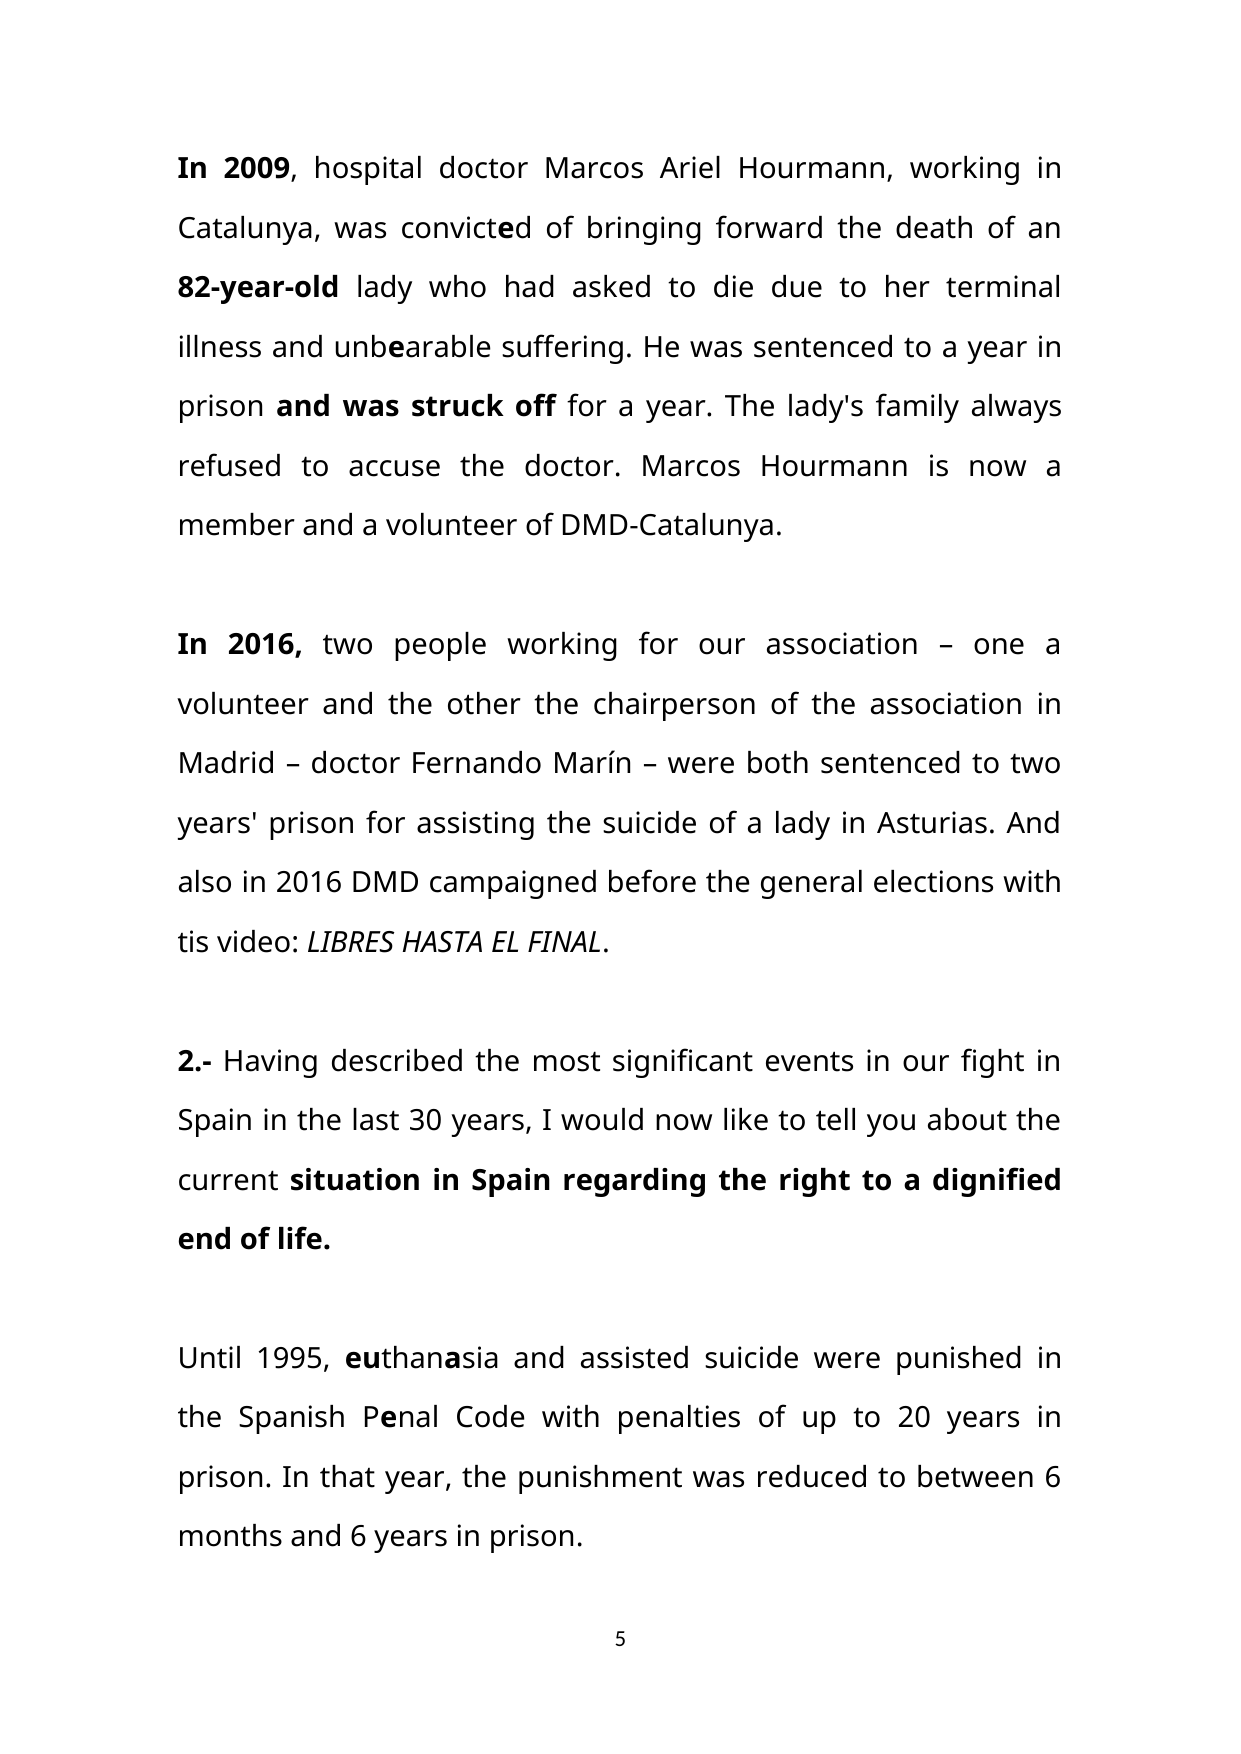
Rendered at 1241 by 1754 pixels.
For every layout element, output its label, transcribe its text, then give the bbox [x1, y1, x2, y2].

text In 2009, hospital doctor Marcos Ariel Hourmann, working in Catalunya, was convicted of bringing forward the death of an 82-year-old lady who had asked to die due to her terminal illness and unbearable suffering. He was sentenced to a year in prison and was struck off for a year. The lady's family always refused to accuse the doctor. Marcos Hourmann is now a member and a volunteer of DMD-Catalunya. [177, 148, 1063, 544]
text 2.- Having described the most significant events in our fight in Spain in the last 30 years, I would now like to tell you about the current situation in Spain regarding the right to a dignified end of life. [177, 1040, 1063, 1258]
text Until 1995, euthanasia and assisted suicide were punished in the Spanish Penal Code with penalties of up to 20 years in prison. In that year, the punishment was reduced to between 6 months and 6 years in prison. [177, 1337, 1063, 1555]
text In 2016, two people working for our association – one a volunteer and the other the chairperson of the association in Madrid – doctor Fernando Marín – were both sentenced to two years' prison for assisting the suicide of a lady in Asturias. And also in 2016 DMD campaigned before the general elections with tis video: LIBRES HASTA EL FINAL. [177, 623, 1063, 961]
